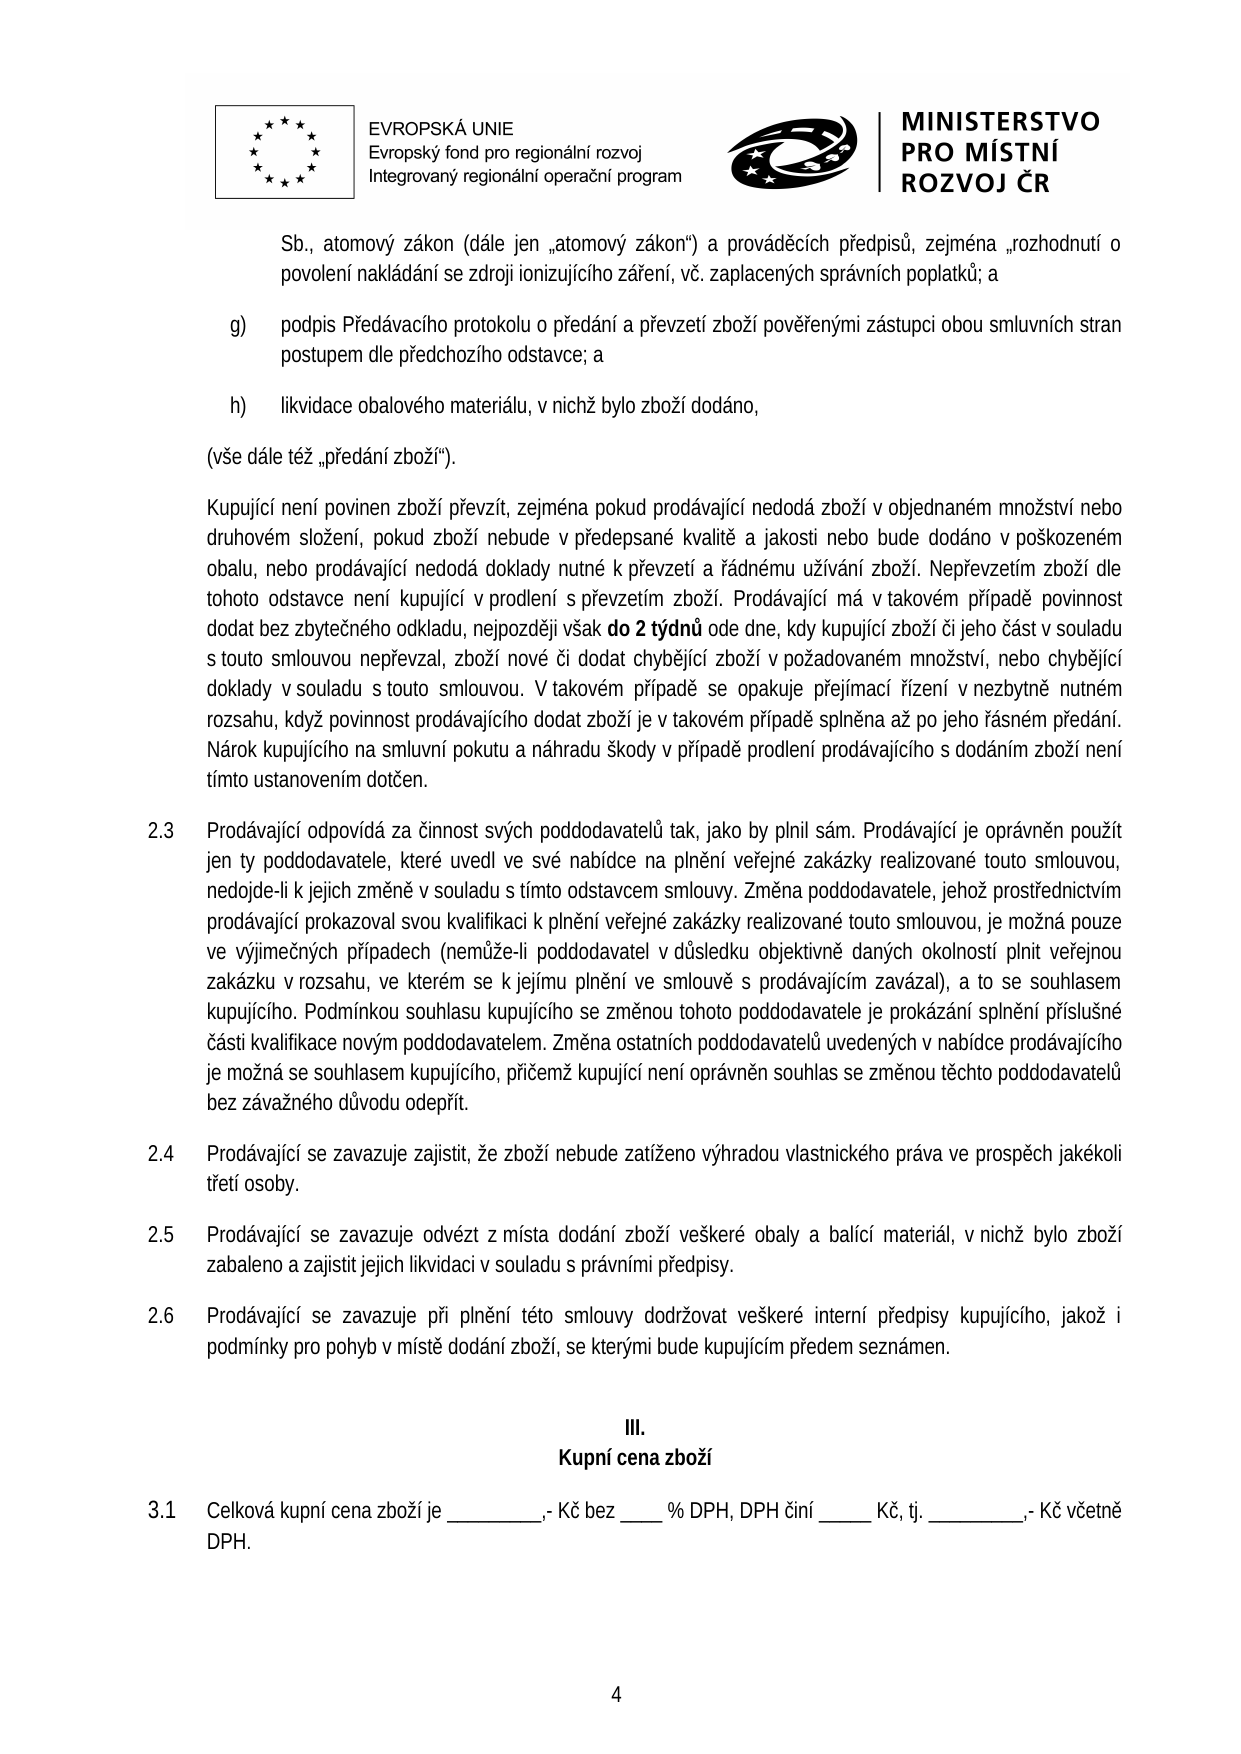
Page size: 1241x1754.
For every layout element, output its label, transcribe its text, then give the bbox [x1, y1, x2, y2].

list III. [148, 1414, 1122, 1440]
list Prodávající se zavazuje odvézt z místa dodání zboží veškeré obaly a balící materiál, v nichž bylo zboží zabaleno a zajistit jejich likvidaci v souladu s právními předpisy. [148, 1221, 1122, 1278]
list (vše dále též „předání zboží“). [207, 443, 1122, 469]
list Kupní cena zboží [148, 1444, 1122, 1471]
list podpis Předávacího protokolu o předání a převzetí zboží pověřenými zástupci obou smluvních stran postupem dle předchozího odstavce; a [230, 311, 1122, 367]
list Celková kupní cena zboží je _________,- Kč bez ____ % DPH, DPH činí _____ Kč, tj. _________,- Kč včetně DPH. [148, 1495, 1122, 1554]
picture [184, 73, 1130, 230]
list Prodávající se zavazuje při plnění této smlouvy dodržovat veškeré interní předpisy kupujícího, jakož i podmínky pro pohyb v místě dodání zboží, se kterými bude kupujícím předem seznámen. [148, 1302, 1122, 1359]
list likvidace obalového materiálu, v nichž bylo zboží dodáno, [230, 392, 1122, 418]
list Prodávající odpovídá za činnost svých poddodavatelů tak, jako by plnil sám. Prodávající je oprávněn použít jen ty poddodavatele, které uvedl ve své nabídce na plnění veřejné zakázky realizované touto smlouvou, nedojde-li k jejich změně v souladu s tímto odstavcem smlouvy. Změna poddodavatele, jehož prostřednictvím prodávající prokazoval svou kvalifikaci k plnění veřejné zakázky realizované touto smlouvou, je možná pouze ve výjimečných případech (nemůže-li poddodavatel v důsledku objektivně daných okolností plnit veřejnou zakázku v rozsahu, ve kterém se k jejímu plnění ve smlouvě s prodávajícím zavázal), a to se souhlasem kupujícího. Podmínkou souhlasu kupujícího se změnou tohoto poddodavatele je prokázání splnění příslušné části kvalifikace novým poddodavatelem. Změna ostatních poddodavatelů uvedených v nabídce prodávajícího je možná se souhlasem kupujícího, přičemž kupující není oprávněn souhlas se změnou těchto poddodavatelů bez závažného důvodu odepřít. [148, 817, 1122, 1115]
list Kupující není povinen zboží převzít, zejména pokud prodávající nedodá zboží v objednaném množství nebo druhovém složení, pokud zboží nebude v předepsané kvalitě a jakosti nebo bude dodáno v poškozeném obalu, nebo prodávající nedodá doklady nutné k převzetí a řádnému užívání zboží. Nepřevzetím zboží dle tohoto odstavce není kupující v prodlení s převzetím zboží. Prodávající má v takovém případě povinnost dodat bez zbytečného odkladu, nejpozději však do 2 týdnů ode dne, kdy kupující zboží či jeho část v souladu s touto smlouvou nepřevzal, zboží nové či dodat chybějící zboží v požadovaném množství, nebo chybějící doklady v souladu s touto smlouvou. V takovém případě se opakuje přejímací řízení v nezbytně nutném rozsahu, když povinnost prodávajícího dodat zboží je v takovém případě splněna až po jeho řásném předání. Nárok kupujícího na smluvní pokutu a náhradu škody v případě prodlení prodávajícího s dodáním zboží není tímto ustanovením dotčen. [207, 494, 1122, 792]
list Prodávající se zavazuje zajistit, že zboží nebude zatíženo výhradou vlastnického práva ve prospěch jakékoli třetí osoby. [148, 1140, 1122, 1197]
